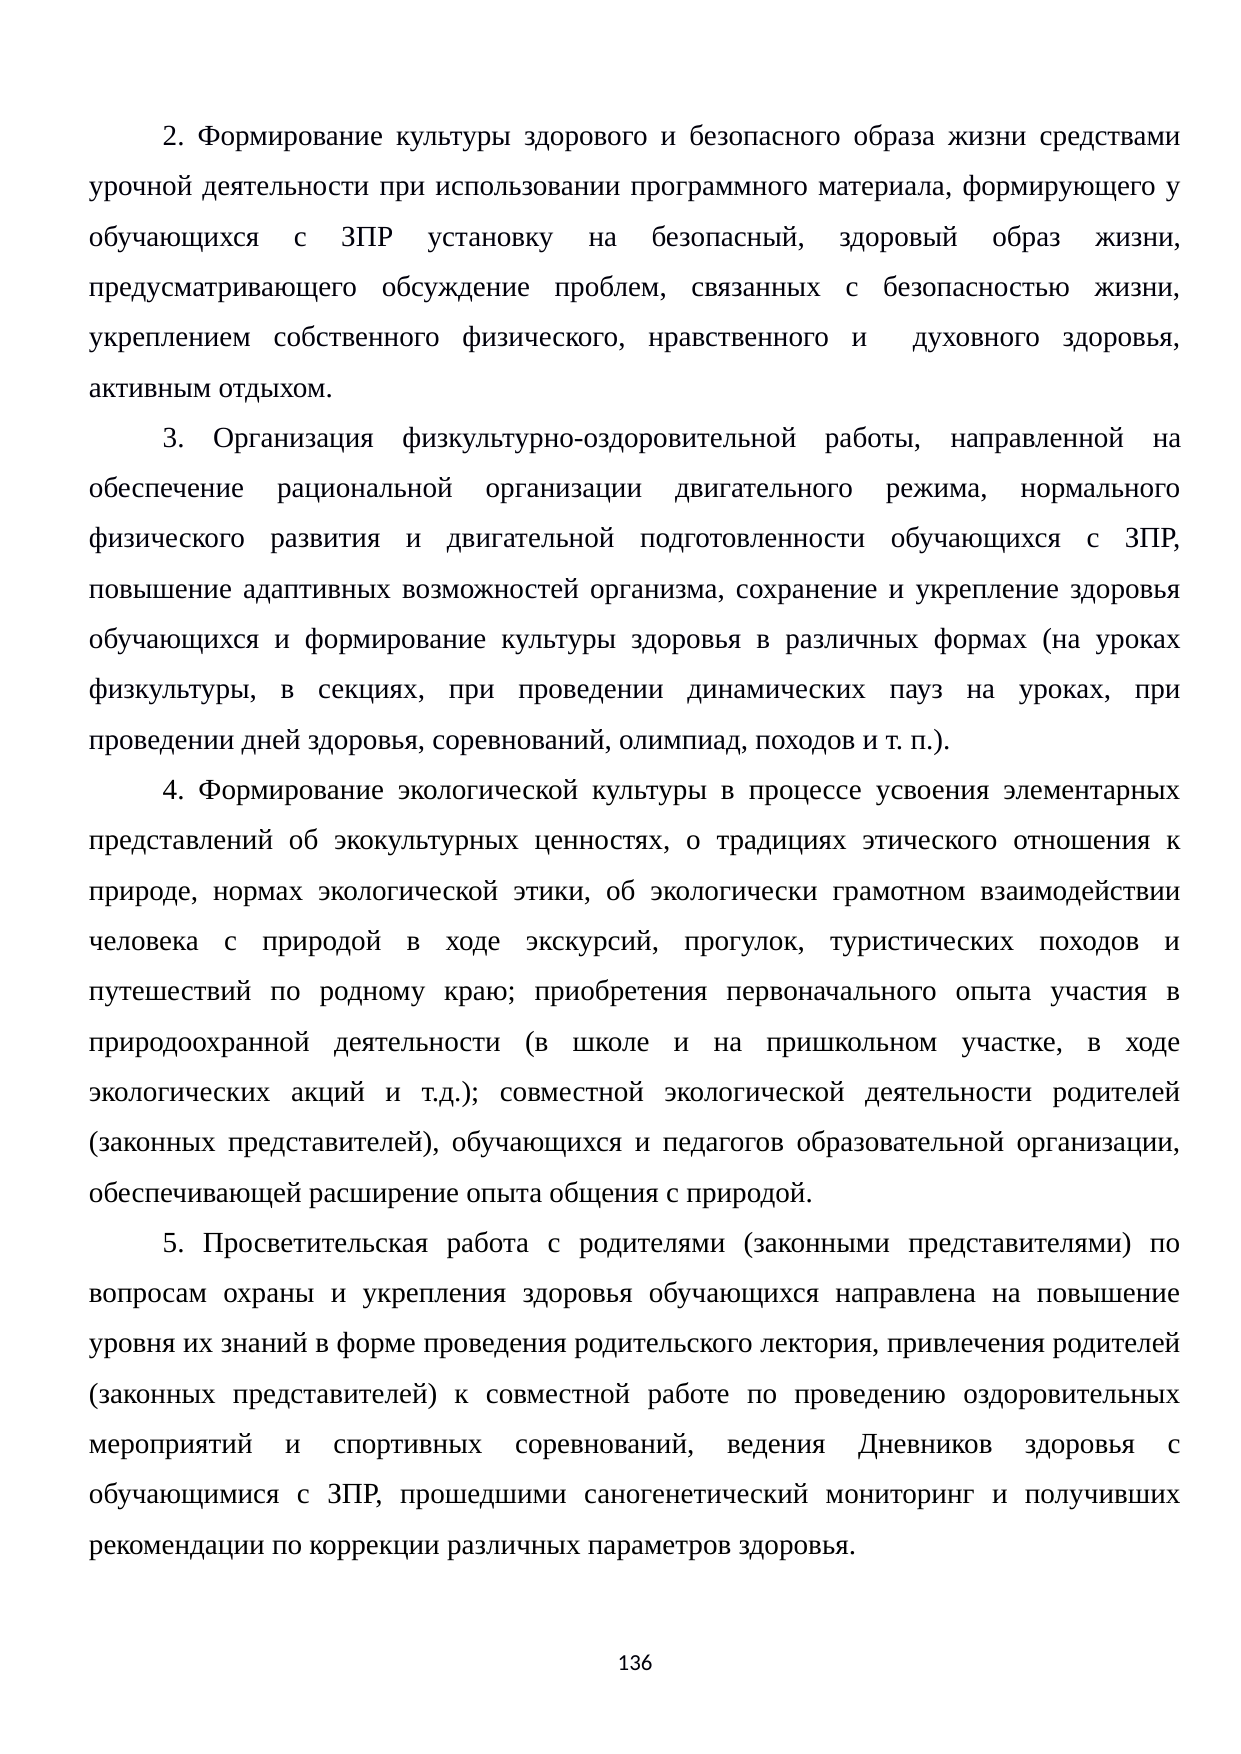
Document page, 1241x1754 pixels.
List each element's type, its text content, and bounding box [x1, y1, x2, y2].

text 3. Организация физкультурно-оздоровительной работы, направленной на обеспечение рациональной организации двигательного режима, нормального физического развития и двигательной подготовленности обучающихся с ЗПР, повышение адаптивных возможностей организма, сохранение и укрепление здоровья обучающихся и формирование культуры здоровья в различных формах (на уроках физкультуры, в секциях, при проведении динамических пауз на уроках, при проведении дней здоровья, соревнований, олимпиад, походов и т. п.). [89, 420, 1181, 755]
text 5. Просветительская работа с родителями (законными представителями) по вопросам охраны и укрепления здоровья обучающихся направлена на повышение уровня их знаний в форме проведения родительского лектория, привлечения родителей (законных представителей) к совместной работе по проведению оздоровительных мероприятий и спортивных соревнований, ведения Дневников здоровья с обучающимися с ЗПР, прошедшими саногенетический мониторинг и получивших рекомендации по коррекции различных параметров здоровья. [89, 1225, 1181, 1560]
text 4. Формирование экологической культуры в процессе усвоения элементарных представлений об экокультурных ценностях, о традициях этического отношения к природе, нормах экологической этики, об экологически грамотном взаимодействии человека с природой в ходе экскурсий, прогулок, туристических походов и путешествий по родному краю; приобретения первоначального опыта участия в природоохранной деятельности (в школе и на пришкольном участке, в ходе экологических акций и т.д.); совместной экологической деятельности родителей (законных представителей), обучающихся и педагогов образовательной организации, обеспечивающей расширение опыта общения с природой. [89, 772, 1181, 1208]
text 2. Формирование культуры здорового и безопасного образа жизни средствами урочной деятельности при использовании программного материала, формирующего у обучающихся с ЗПР установку на безопасный, здоровый образ жизни, предусматривающего обсуждение проблем, связанных с безопасностью жизни, укреплением собственного физического, нравственного и духовного здоровья, активным отдыхом. [89, 118, 1181, 403]
